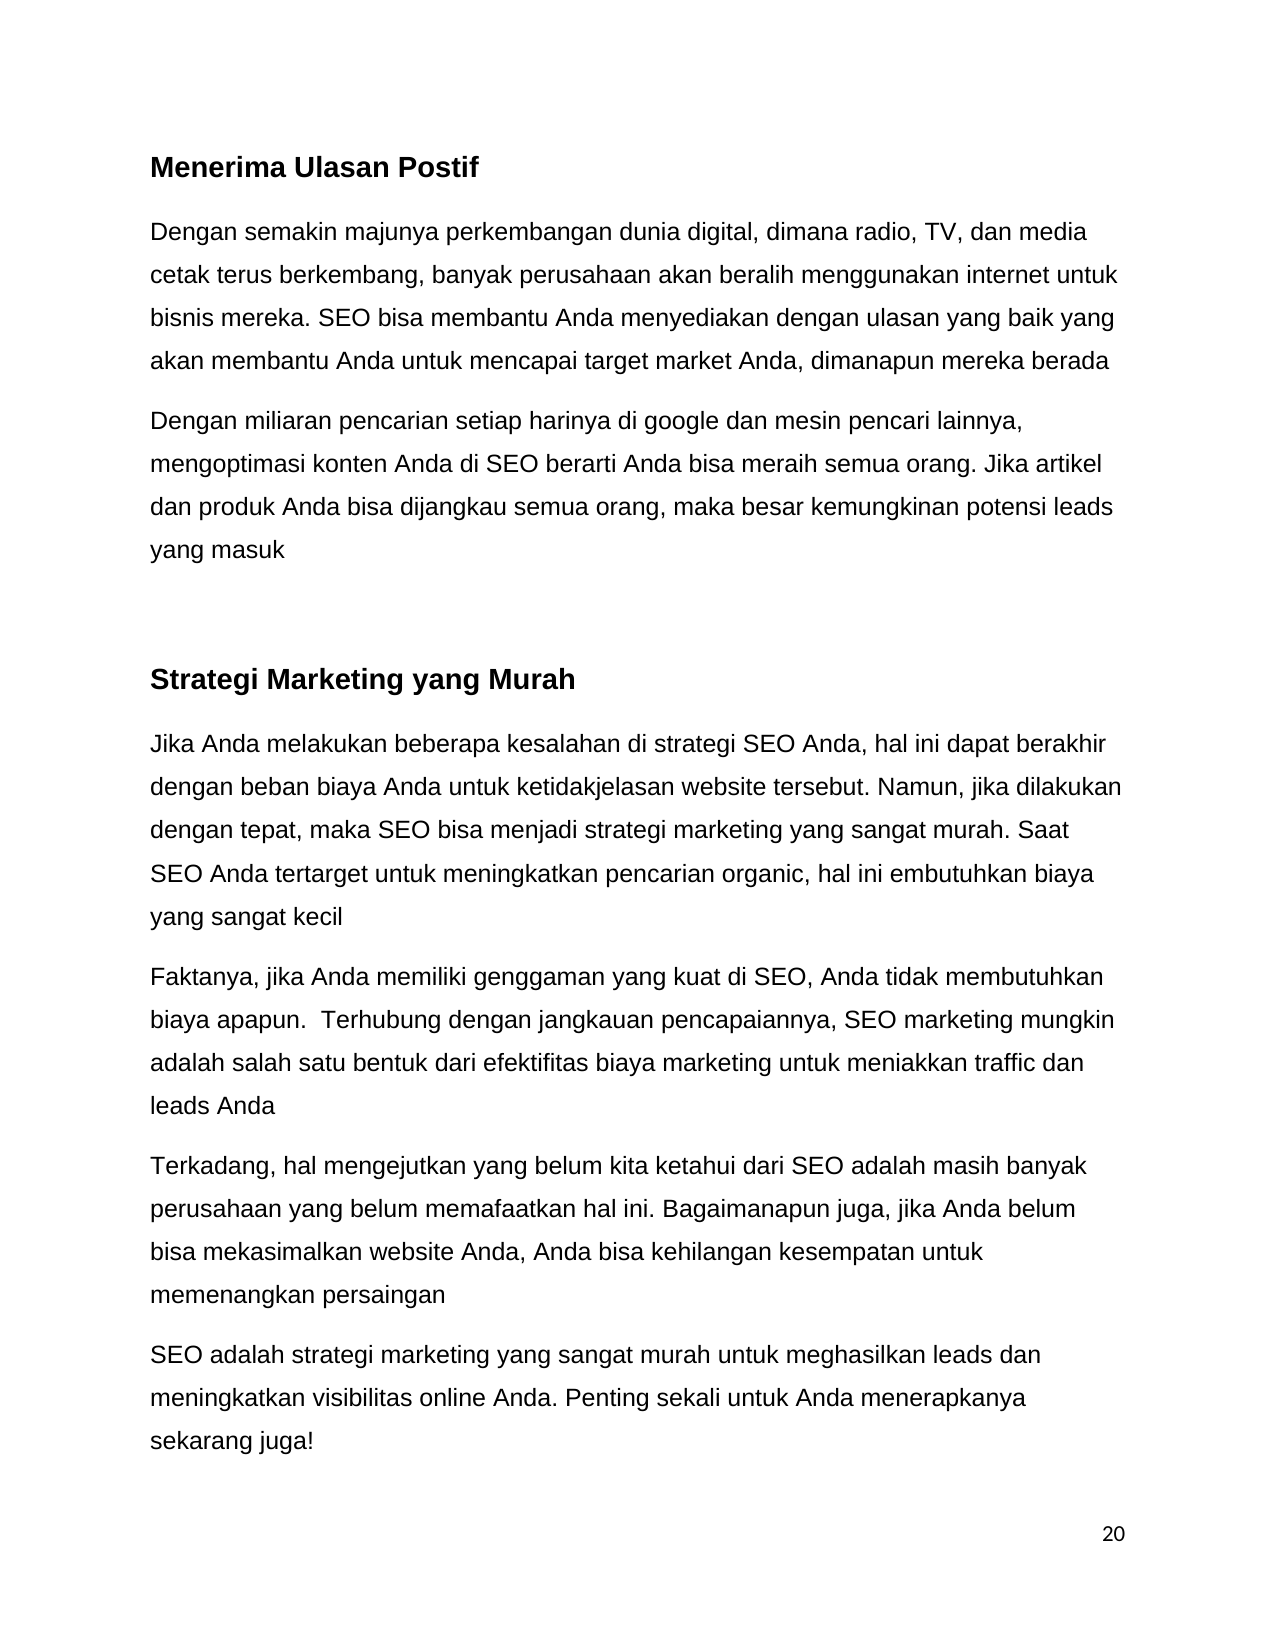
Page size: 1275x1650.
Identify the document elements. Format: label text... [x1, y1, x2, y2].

text Menerima Ulasan Postif [150, 150, 1125, 183]
text SEO adalah strategi marketing yang sangat murah untuk meghasilkan leads dan meningkatkan visibilitas online Anda. Penting sekali untuk Anda menerapkanya sekarang juga! [150, 1340, 1125, 1455]
text Jika Anda melakukan beberapa kesalahan di strategi SEO Anda, hal ini dapat berakhir dengan beban biaya Anda untuk ketidakjelasan website tersebut. Namun, jika dilakukan dengan tepat, maka SEO bisa menjadi strategi marketing yang sangat murah. Saat SEO Anda tertarget untuk meningkatkan pencarian organic, hal ini embutuhkan biaya yang sangat kecil [150, 729, 1125, 931]
text Faktanya, jika Anda memiliki genggaman yang kuat di SEO, Anda tidak membutuhkan biaya apapun. Terhubung dengan jangkauan pencapaiannya, SEO marketing mungkin adalah salah satu bentuk dari efektifitas biaya marketing untuk meniakkan traffic dan leads Anda [150, 962, 1125, 1120]
text Dengan miliaran pencarian setiap harinya di google dan mesin pencari lainnya, mengoptimasi konten Anda di SEO berarti Anda bisa meraih semua orang. Jika artikel dan produk Anda bisa dijangkau semua orang, maka besar kemungkinan potensi leads yang masuk [150, 406, 1125, 564]
text Dengan semakin majunya perkembangan dunia digital, dimana radio, TV, dan media cetak terus berkembang, banyak perusahaan akan beralih menggunakan internet untuk bisnis mereka. SEO bisa membantu Anda menyediakan dengan ulasan yang baik yang akan membantu Anda untuk mencapai target market Anda, dimanapun mereka berada [150, 217, 1125, 375]
text Terkadang, hal mengejutkan yang belum kita ketahui dari SEO adalah masih banyak perusahaan yang belum memafaatkan hal ini. Bagaimanapun juga, jika Anda belum bisa mekasimalkan website Anda, Anda bisa kehilangan kesempatan untuk memenangkan persaingan [150, 1151, 1125, 1309]
text Strategi Marketing yang Murah [150, 662, 1125, 696]
